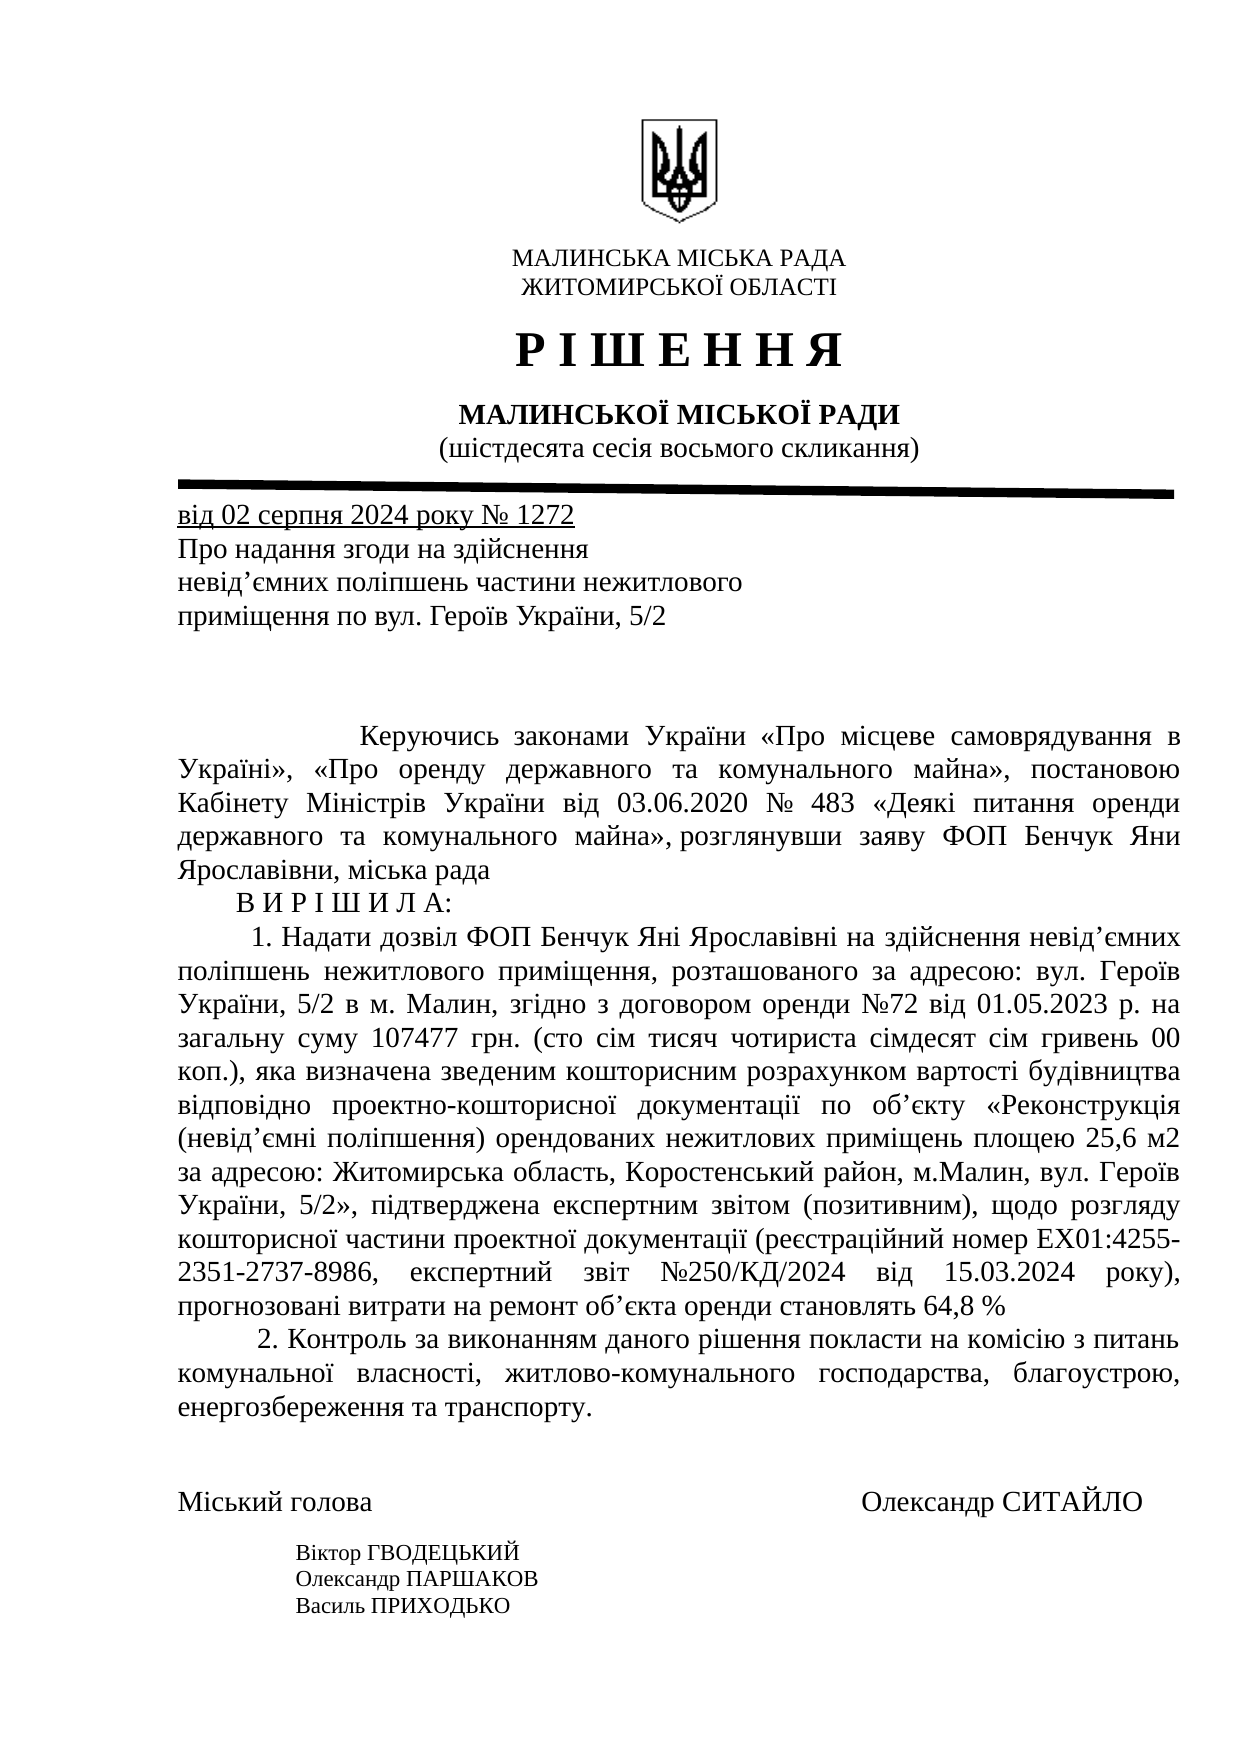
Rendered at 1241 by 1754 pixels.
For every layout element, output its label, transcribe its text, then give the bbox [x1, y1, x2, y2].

text від 02 серпня 2024 року № 1272 [177, 497, 1181, 531]
text приміщення по вул. Героїв України, 5/2 [177, 598, 1181, 632]
text Олександр ПАРШАКОВ [295, 1565, 1181, 1592]
text невід’ємних поліпшень частини нежитлового [177, 564, 1181, 598]
text Віктор ГВОДЕЦЬКИЙ [295, 1539, 1181, 1565]
text 1. Надати дозвіл ФОП Бенчук Яні Ярославівні на здійснення невід’ємних поліпшень нежитлового приміщення, розташованого за адресою: вул. Героїв України, 5/2 в м. Малин, згідно з договором оренди №72 від 01.05.2023 р. на загальну суму 107477 грн. (сто сім тисяч чотириста сімдесят сім гривень 00 коп.), яка визначена зведеним кошторисним розрахунком вартості будівництва відповідно проектно-кошторисної документації по об’єкту «Реконструкція (невід’ємні поліпшення) орендованих нежитлових приміщень площею 25,6 м2 за адресою: Житомирська область, Коростенський район, м.Малин, вул. Героїв України, 5/2», підтверджена експертним звітом (позитивним), щодо розгляду кошторисної частини проектної документації (реєстраційний номер ЕХ01:4255-2351-2737-8986, експертний звіт №250/КД/2024 від 15.03.2024 року), прогнозовані витрати на ремонт об’єкта оренди становлять 64,8 % [177, 919, 1181, 1322]
text (шістдесята сесія восьмого скликання) [177, 430, 1181, 464]
text Міський голова Олександр СИТАЙЛО [177, 1484, 1181, 1518]
text 2. Контроль за виконанням даного рішення покласти на комісію з питань комунальної власності, житлово-комунального господарства, благоустрою, енергозбереження та транспорту. [177, 1322, 1181, 1422]
text Керуючись законами України «Про місцеве самоврядування в Україні», «Про оренду державного та комунального майна», постановою Кабінету Міністрів України від 03.06.2020 № 483 «Деякі питання оренди державного та комунального майна», розглянувши заяву ФОП Бенчук Яни Ярославівни, міська рада [177, 718, 1181, 886]
picture [635, 118, 723, 225]
text Василь ПРИХОДЬКО [295, 1592, 1181, 1618]
text МАЛИНСЬКА МІСЬКА РАДА [177, 243, 1181, 272]
text малинської МІСЬКОЇ ради [177, 397, 1181, 430]
text Р І Ш Е Н Н я [177, 320, 1181, 378]
text В И Р І Ш И Л А: [177, 886, 1181, 919]
text Про надання згоди на здійснення [177, 531, 1181, 564]
text ЖИТОМИРСЬКОЇ ОБЛАСТІ [177, 272, 1181, 301]
